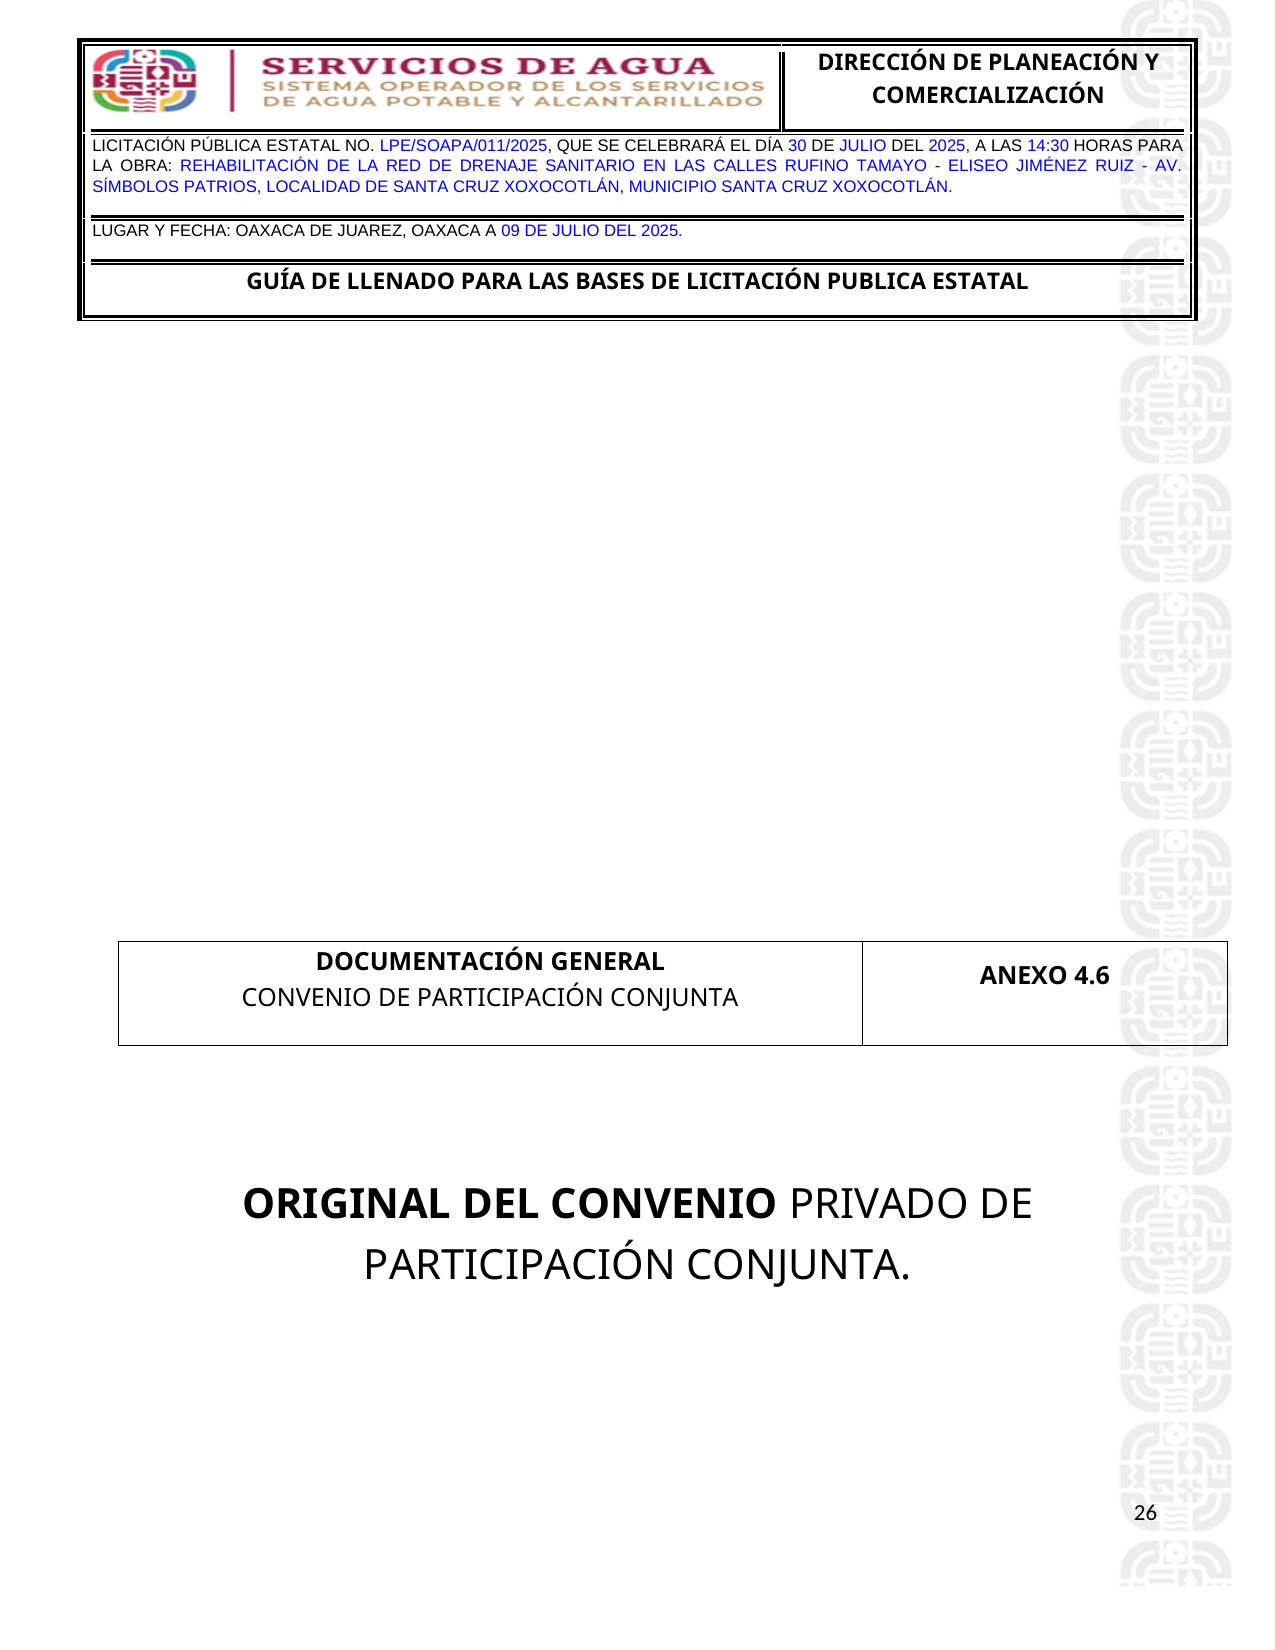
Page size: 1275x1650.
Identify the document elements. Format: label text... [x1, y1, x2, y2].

table_header DOCUMENTACIÓN GENERAL CONVENIO DE PARTICIPACIÓN CONJUNTA [119, 942, 862, 1045]
picture [1105, 42, 1194, 320]
picture [1106, 56, 1114, 67]
table_header ANEXO 4.6 [863, 942, 1227, 1045]
picture [1105, 0, 1235, 1586]
text ORIGINAL DEL CONVENIO PRIVADO DE PARTICIPACIÓN CONJUNTA. [118, 1174, 1157, 1292]
picture [88, 46, 773, 123]
